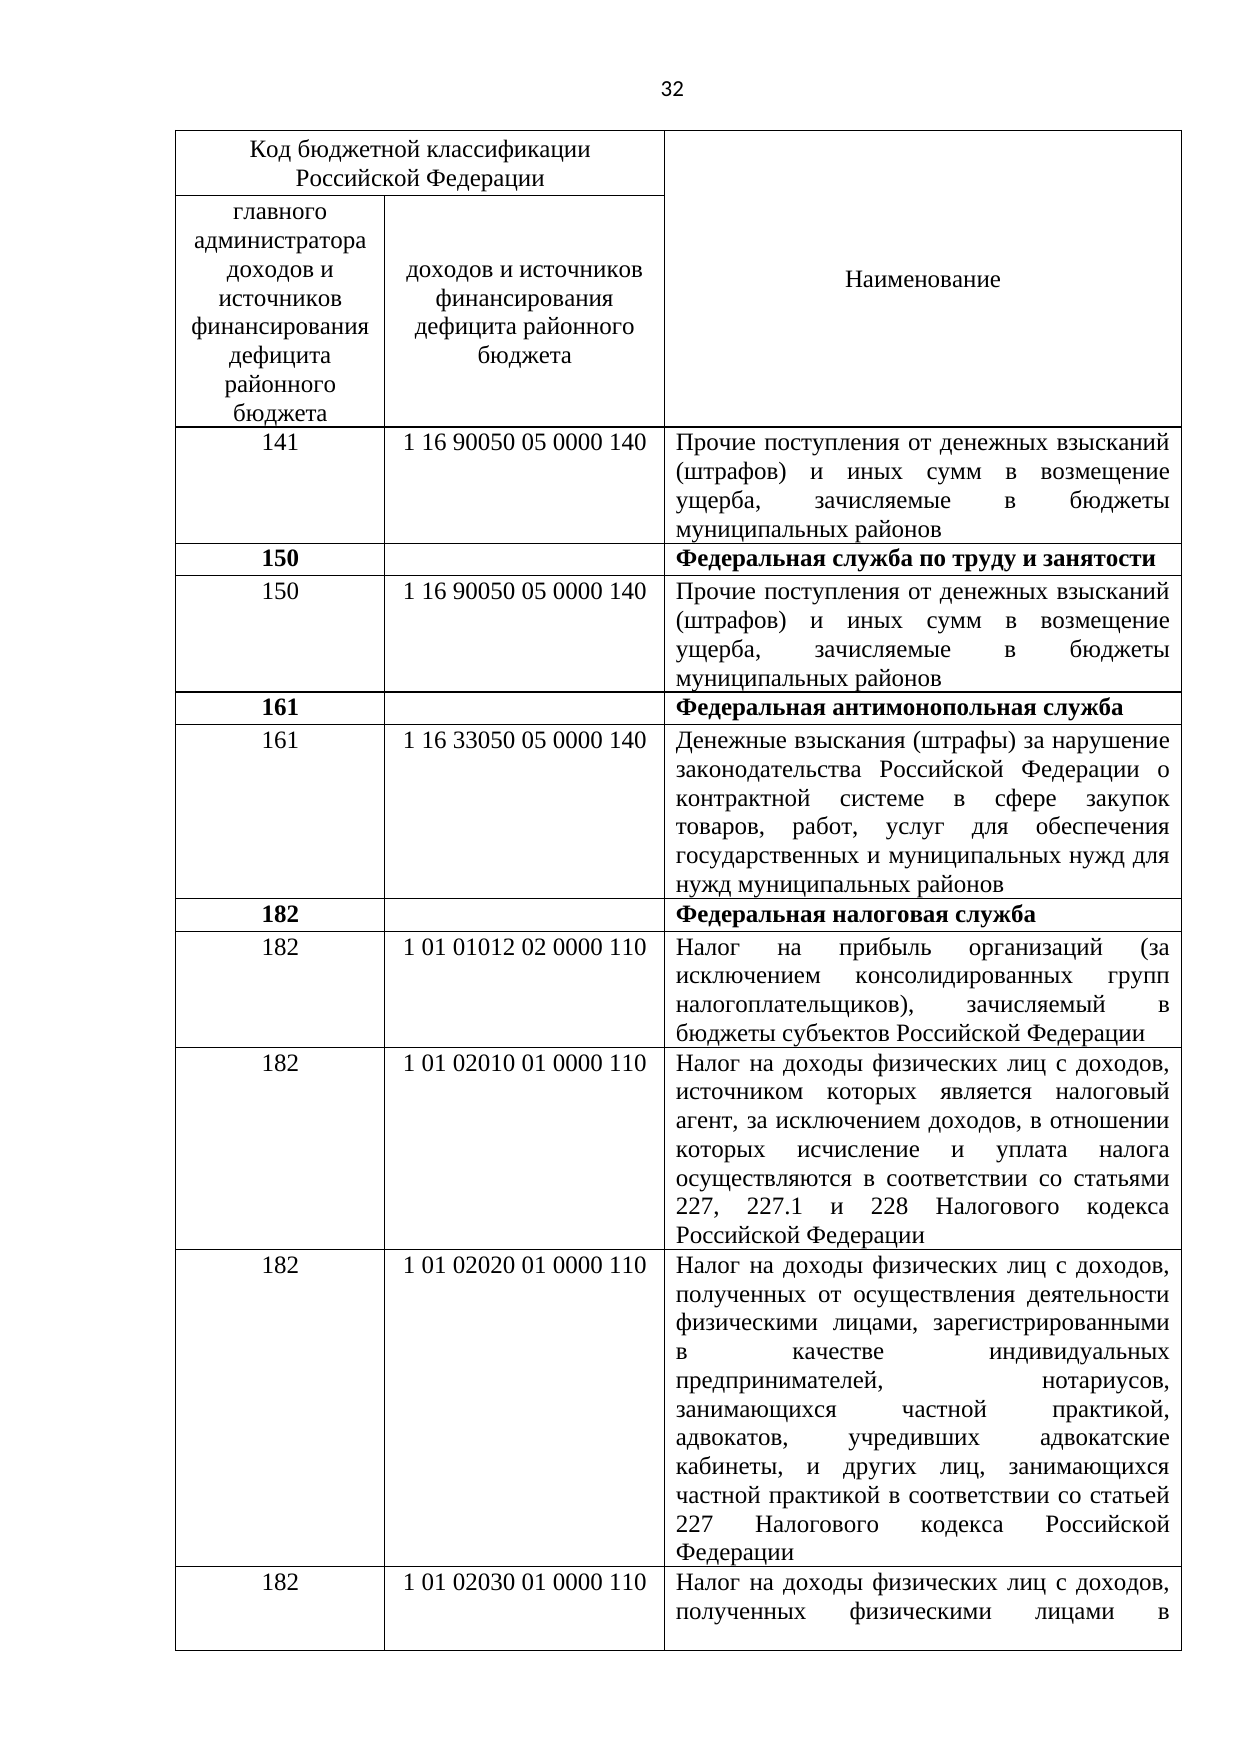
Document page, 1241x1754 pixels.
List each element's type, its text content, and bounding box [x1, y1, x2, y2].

table_cell доходов и источников финансирования дефицита районного бюджета [385, 196, 664, 426]
table_cell Денежные взыскания (штрафы) за нарушение законодательства Российской Федерации о контрактной системе в сфере закупок товаров, работ, услуг для обеспечения государственных и муниципальных нужд для нужд муниципальных районов [665, 725, 1181, 898]
table_cell 182 [176, 899, 384, 931]
table_cell 161 [176, 725, 384, 898]
table_cell 150 [176, 544, 384, 575]
table_cell Налог на доходы физических лиц с доходов, полученных от осуществления деятельности физическими лицами, зарегистрированными в качестве индивидуальных предпринимателей, нотариусов, занимающихся частной практикой, адвокатов, учредивших адвокатские кабинеты, и других лиц, занимающихся частной практикой в соответствии со статьей 227 Налогового кодекса Российской Федерации [665, 1250, 1181, 1566]
table_cell Налог на прибыль организаций (за исключением консолидированных групп налогоплательщиков), зачисляемый в бюджеты субъектов Российской Федерации [665, 932, 1181, 1047]
table_header Код бюджетной классификации Российской Федерации [176, 131, 664, 195]
table_cell Налог на доходы физических лиц с доходов, полученных физическими лицами в соответствии со статьей 228 Налогового кодекса Российской Федерации [665, 1567, 1181, 1649]
table_cell 1 01 02020 01 0000 110 [385, 1250, 664, 1566]
table_cell Прочие поступления от денежных взысканий (штрафов) и иных сумм в возмещение ущерба, зачисляемые в бюджеты муниципальных районов [665, 576, 1181, 691]
table_cell Федеральная служба по труду и занятости [665, 544, 1181, 575]
table_cell 182 [176, 1567, 384, 1649]
table_cell 1 16 90050 05 0000 140 [385, 428, 664, 542]
table_cell 1 16 90050 05 0000 140 [385, 576, 664, 691]
table_cell Федеральная антимонопольная служба [665, 693, 1181, 724]
table_cell главного администратора доходов и источников финансирования дефицита районного бюджета [176, 196, 384, 426]
table_cell 141 [176, 428, 384, 542]
table_cell Федеральная налоговая служба [665, 899, 1181, 931]
table_cell 150 [176, 576, 384, 691]
table_cell 182 [176, 1048, 384, 1249]
table_cell 182 [176, 1250, 384, 1566]
table_cell 161 [176, 693, 384, 724]
table_cell 1 01 02030 01 0000 110 [385, 1567, 664, 1649]
table_cell 182 [176, 932, 384, 1047]
table_cell 1 16 33050 05 0000 140 [385, 725, 664, 898]
table_cell [385, 544, 664, 575]
table_cell 1 01 01012 02 0000 110 [385, 932, 664, 1047]
table_cell [385, 899, 664, 931]
table_cell Налог на доходы физических лиц с доходов, источником которых является налоговый агент, за исключением доходов, в отношении которых исчисление и уплата налога осуществляются в соответствии со статьями 227, 227.1 и 228 Налогового кодекса Российской Федерации [665, 1048, 1181, 1249]
table_cell 1 01 02010 01 0000 110 [385, 1048, 664, 1249]
table_cell [385, 693, 664, 724]
table_cell Прочие поступления от денежных взысканий (штрафов) и иных сумм в возмещение ущерба, зачисляемые в бюджеты муниципальных районов [665, 428, 1181, 542]
table_header Наименование [665, 131, 1181, 426]
